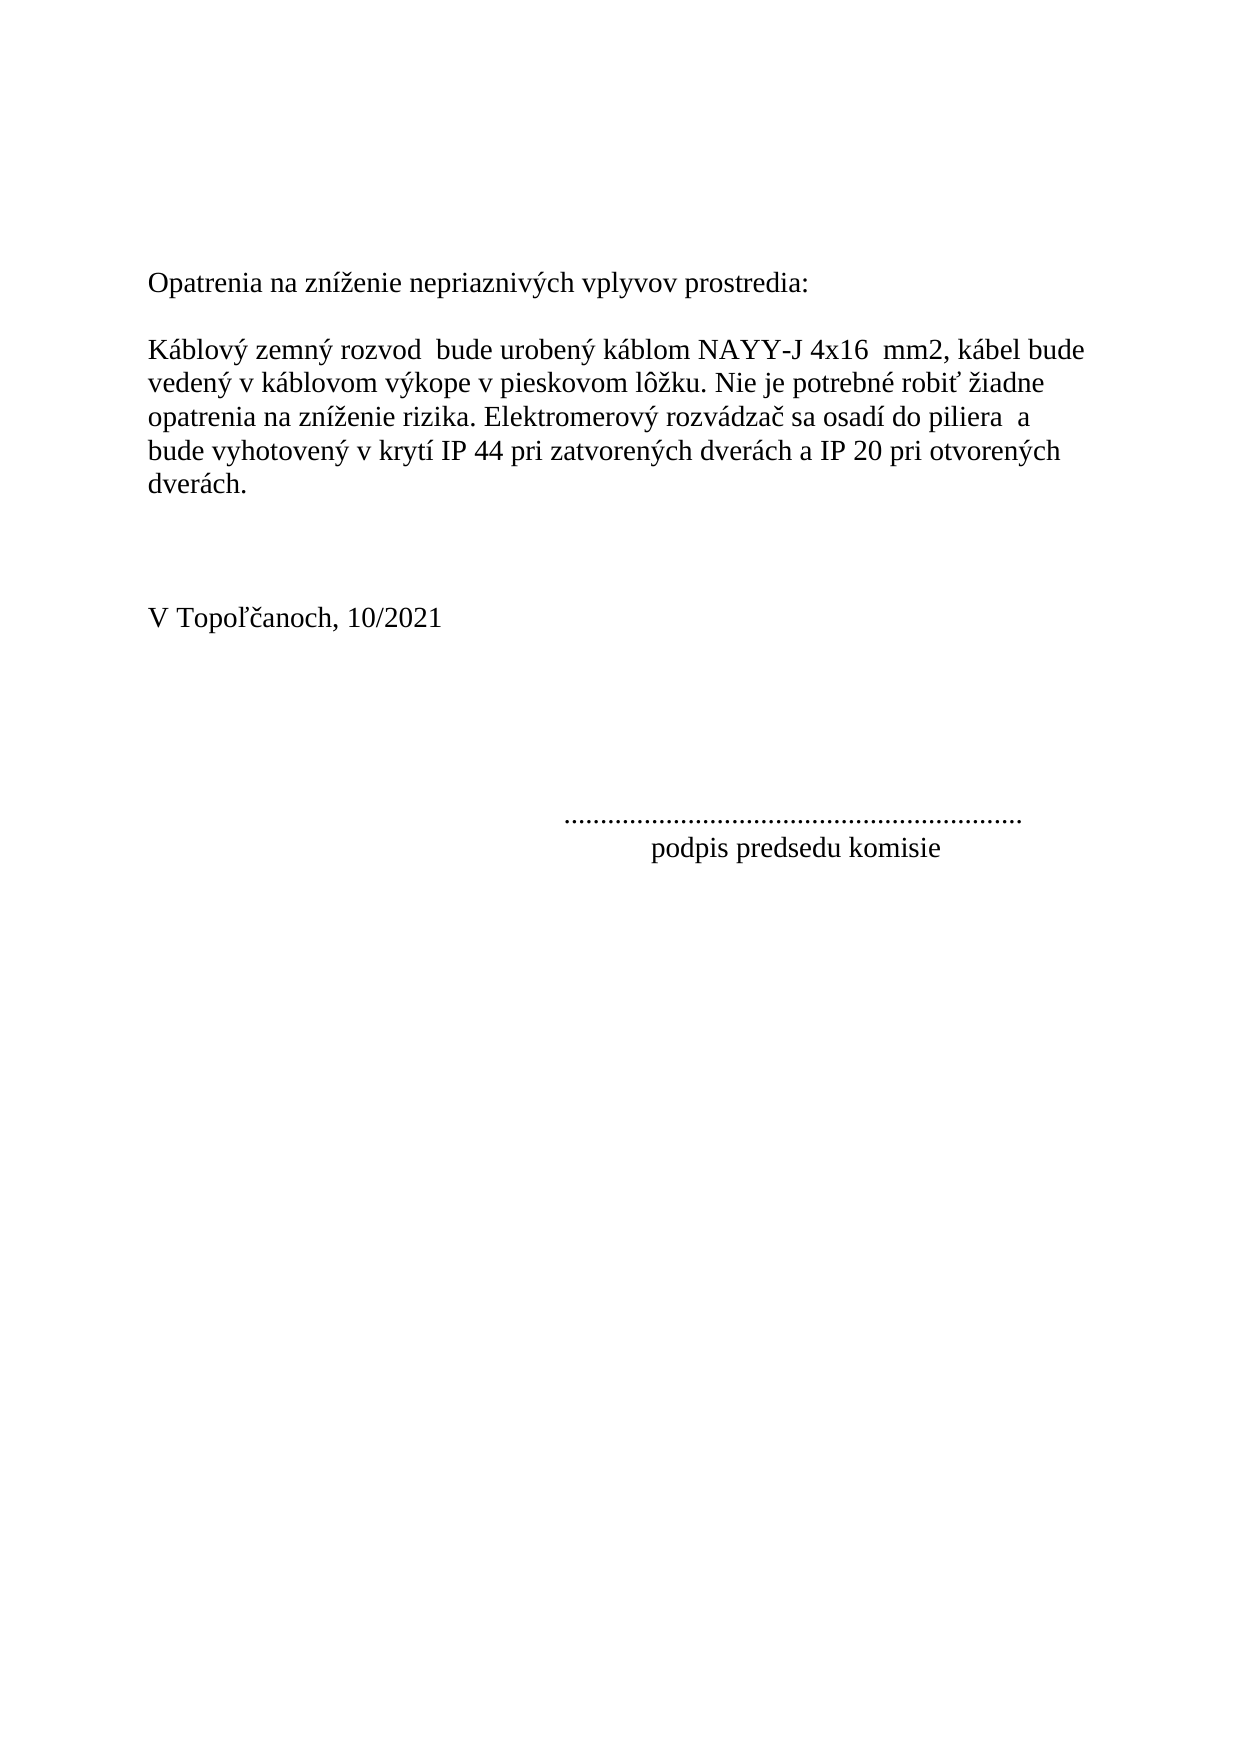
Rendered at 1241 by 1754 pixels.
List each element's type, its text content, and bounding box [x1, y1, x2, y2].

text ............................................................... [148, 796, 1093, 830]
text V Topoľčanoch, 10/2021 [148, 600, 1093, 634]
text Káblový zemný rozvod bude urobený káblom NAYY-J 4x16 mm2, kábel bude vedený v káblovom výkope v pieskovom lôžku. Nie je potrebné robiť žiadne opatrenia na zníženie rizika. Elektromerový rozvádzač sa osadí do piliera a bude vyhotovený v krytí IP 44 pri zatvorených dverách a IP 20 pri otvorených dverách. [148, 332, 1093, 500]
text podpis predsedu komisie [148, 830, 1093, 863]
text Opatrenia na zníženie nepriaznivých vplyvov prostredia: [148, 265, 1093, 298]
